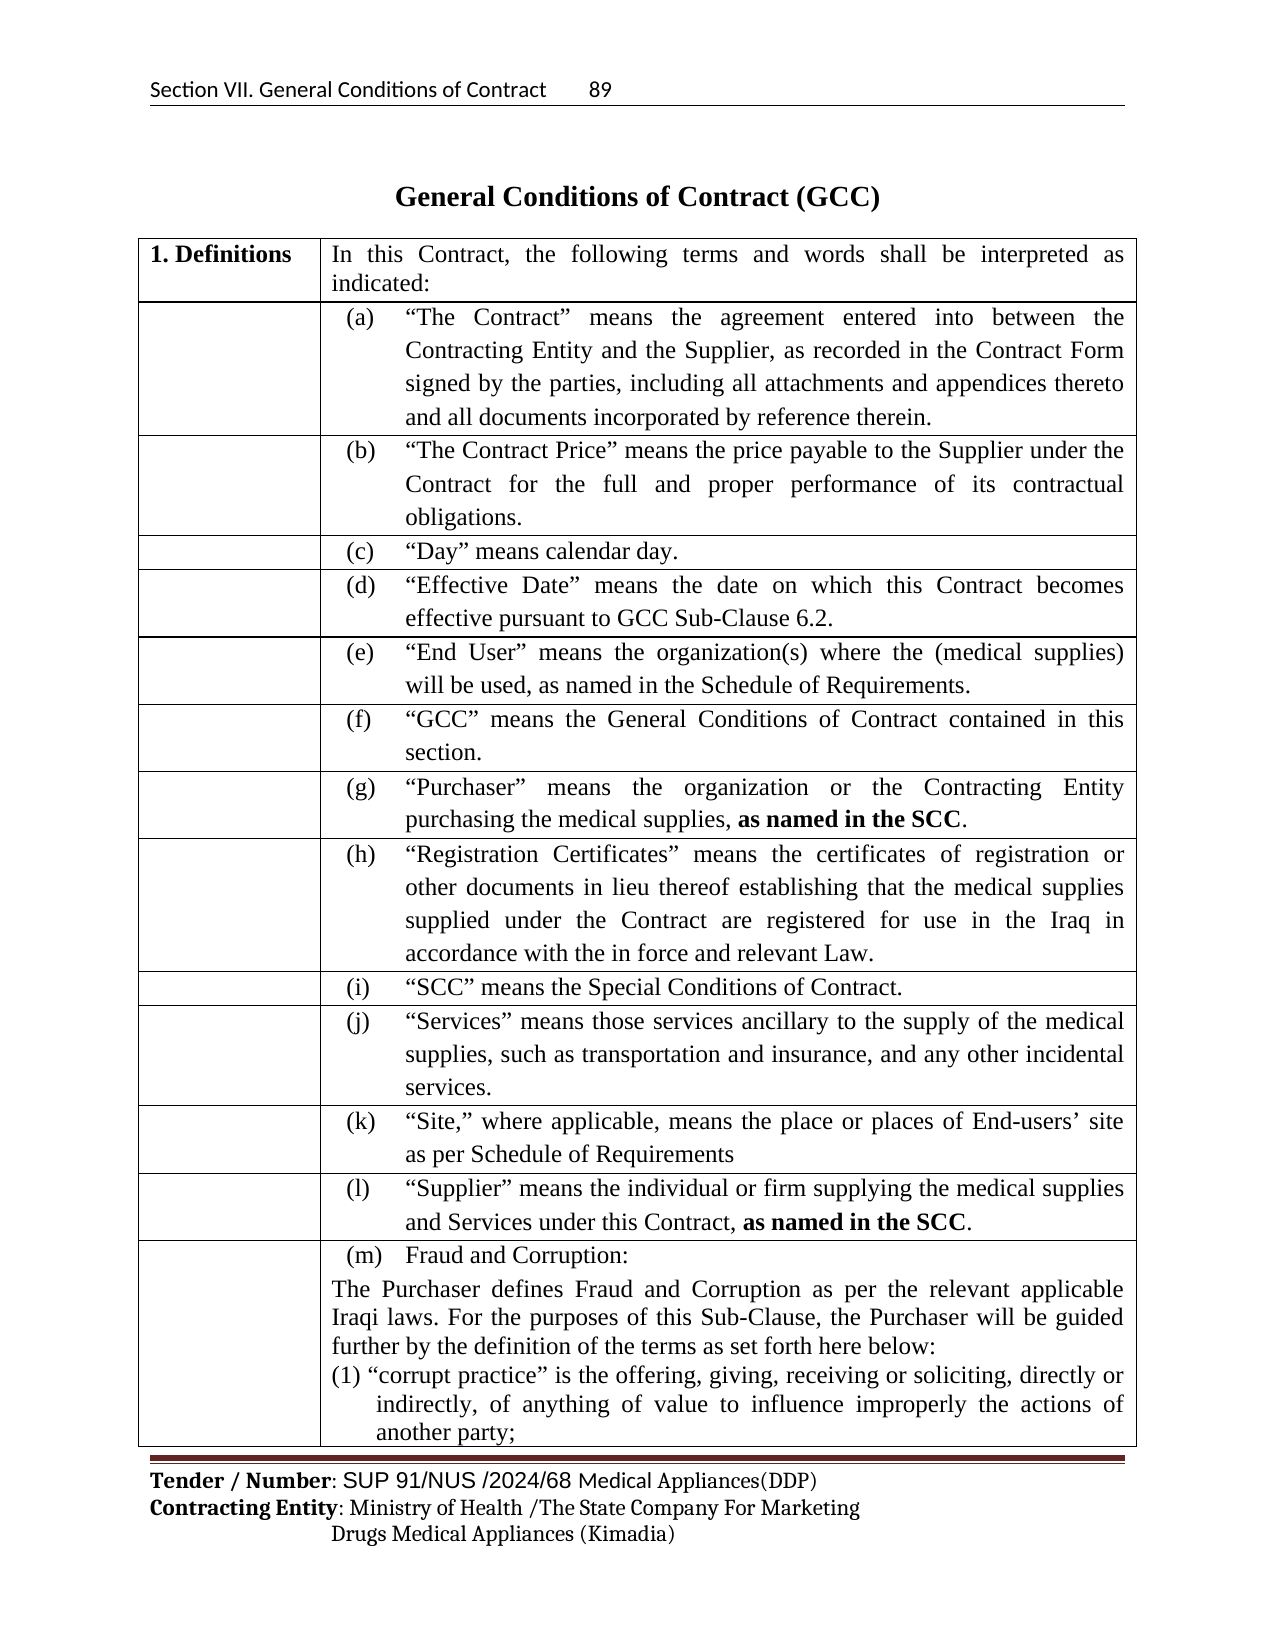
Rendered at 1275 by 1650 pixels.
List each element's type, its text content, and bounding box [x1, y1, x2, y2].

table_header 1. Definitions [139, 239, 320, 301]
table_cell “Site,” where applicable, means the place or places of End-users’ site as per Schedule of Requirements [321, 1106, 1136, 1172]
table_cell “Purchaser” means the organization or the Contracting Entity purchasing the medical supplies, as named in the SCC. [321, 772, 1136, 838]
table_cell “Services” means those services ancillary to the supply of the medical supplies, such as transportation and insurance, and any other incidental services. [321, 1006, 1136, 1105]
table_cell [139, 1241, 320, 1446]
table_cell “Registration Certificates” means the certificates of registration or other documents in lieu thereof establishing that the medical supplies supplied under the Contract are registered for use in the Iraq in accordance with the in force and relevant Law. [321, 839, 1136, 971]
table_cell [139, 1174, 320, 1239]
table_cell [139, 1006, 320, 1105]
table_cell [139, 839, 320, 971]
table_cell “End User” means the organization(s) where the (medical supplies) will be used, as named in the Schedule of Requirements. [321, 638, 1136, 703]
table_cell [139, 972, 320, 1005]
table_cell “Supplier” means the individual or firm supplying the medical supplies and Services under this Contract, as named in the SCC. [321, 1174, 1136, 1239]
table_cell “Effective Date” means the date on which this Contract becomes effective pursuant to GCC Sub-Clause 6.2. [321, 570, 1136, 636]
table_cell [139, 1106, 320, 1172]
table_cell “Day” means calendar day. [321, 536, 1136, 569]
table_cell [139, 705, 320, 771]
table_header In this Contract, the following terms and words shall be interpreted as indicated: [321, 239, 1136, 301]
table_cell Fraud and Corruption: The Purchaser defines Fraud and Corruption as per the relevant applicable Iraqi laws. For the purposes of this Sub-Clause, the Purchaser will be guided further by the definition of the terms as set forth here below: (1) “corrupt practice” is the offering, giving, receiving or soliciting, directly or indirectly, of anything of value to influence improperly the actions of another party; [321, 1241, 1136, 1446]
text General Conditions of Contract (GCC) [150, 179, 1125, 212]
table_cell [139, 536, 320, 569]
table_cell “SCC” means the Special Conditions of Contract. [321, 972, 1136, 1005]
table_cell [139, 303, 320, 434]
table_cell “GCC” means the General Conditions of Contract contained in this section. [321, 705, 1136, 771]
table_cell “The Contract” means the agreement entered into between the Contracting Entity and the Supplier, as recorded in the Contract Form signed by the parties, including all attachments and appendices thereto and all documents incorporated by reference therein. [321, 303, 1136, 434]
table_cell [139, 772, 320, 838]
table_cell “The Contract Price” means the price payable to the Supplier under the Contract for the full and proper performance of its contractual obligations. [321, 436, 1136, 535]
table_cell [139, 570, 320, 636]
table_cell [139, 638, 320, 703]
table_cell [139, 436, 320, 535]
